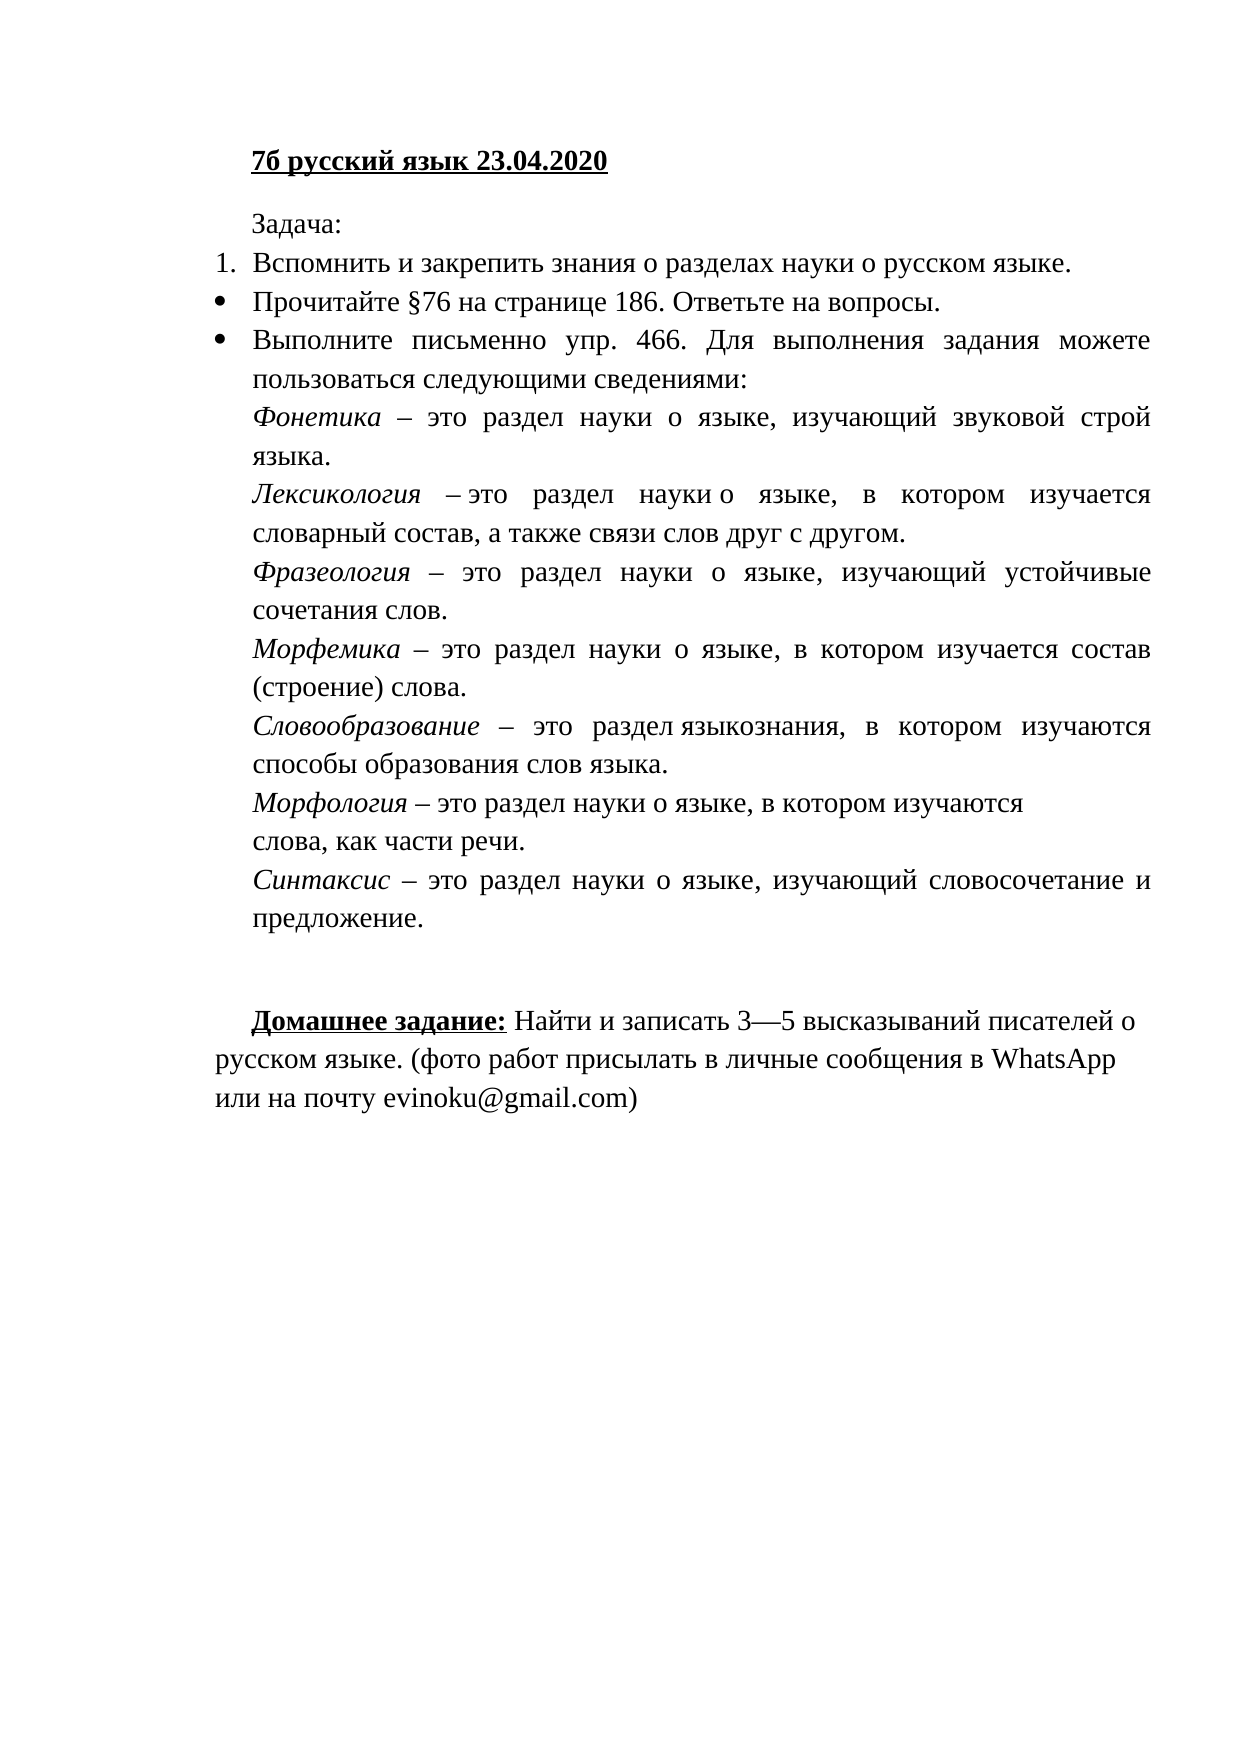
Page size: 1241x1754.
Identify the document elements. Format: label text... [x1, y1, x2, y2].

text Домашнее задание: Найти и записать 3—5 высказываний писателей о русском языке. (фото работ присылать в личные сообщения в WhatsApp или на почту evinoku@gmail.com) [215, 1003, 1152, 1113]
list Фонетика – это раздел науки о языке, изучающий звуковой строй языка. [252, 399, 1152, 472]
list Выполните письменно упр. 466. Для выполнения задания можете пользоваться следующими сведениями: [215, 322, 1152, 394]
list Прочитайте §76 на странице 186. Ответьте на вопросы. [215, 284, 1152, 317]
list Лексикология – это раздел науки о языке, в котором изучается словарный состав, а также связи слов друг с другом. [252, 477, 1152, 549]
text Задача: [215, 207, 1152, 240]
text 7б русский язык 23.04.2020 [215, 143, 1152, 177]
list Морфология – это раздел науки о языке, в котором изучаются [252, 785, 1152, 818]
list Морфемика – это раздел науки о языке, в котором изучается состав (строение) слова. [252, 631, 1152, 703]
list Синтаксис – это раздел науки о языке, изучающий словосочетание и предложение. [252, 862, 1152, 934]
list слова, как части речи. [252, 823, 1152, 857]
list Вспомнить и закрепить знания о разделах науки о русском языке. [215, 245, 1152, 279]
list Словообразование – это раздел языкознания, в котором изучаются способы образования слов языка. [252, 708, 1152, 780]
list Фразеология – это раздел науки о языке, изучающий устойчивые сочетания слов. [252, 554, 1152, 626]
